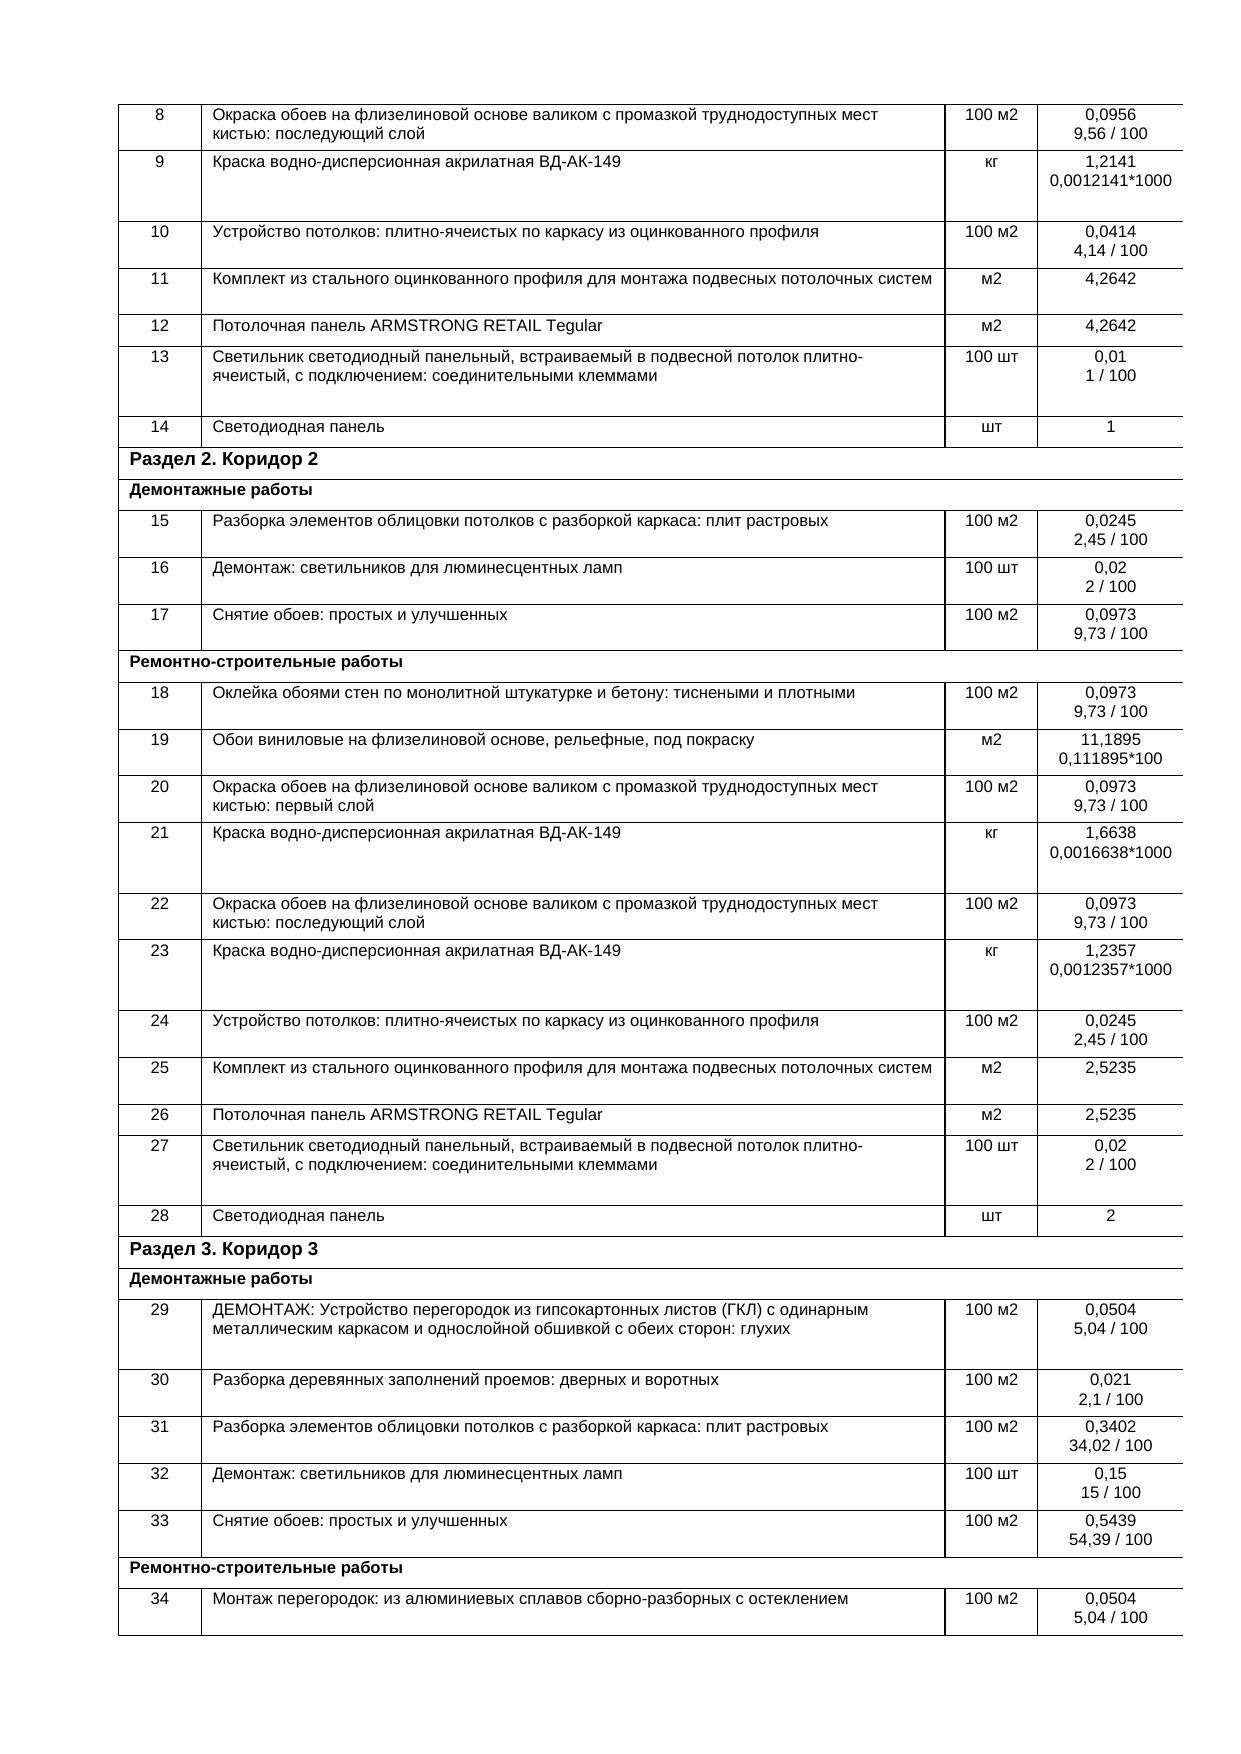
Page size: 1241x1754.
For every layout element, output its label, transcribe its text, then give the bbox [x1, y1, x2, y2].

table_cell Снятие обоев: простых и улучшенных [202, 1511, 944, 1557]
table_cell 0,15 15 / 100 [1038, 1464, 1183, 1510]
table_cell 29 [119, 1300, 201, 1369]
table_cell 22 [119, 894, 201, 939]
table_cell 100 шт [946, 558, 1037, 603]
table_cell Монтаж перегородок: из алюминиевых сплавов сборно-разборных с остеклением [202, 1589, 944, 1635]
table_cell Светодиодная панель [202, 1206, 944, 1236]
table_cell Краска водно-дисперсионная акрилатная ВД-АК-149 [202, 823, 944, 892]
table_cell 27 [119, 1136, 201, 1205]
table_cell Окраска обоев на флизелиновой основе валиком с промазкой труднодоступных мест кистью: последующий слой [202, 894, 944, 939]
table_cell 100 м2 [946, 511, 1037, 557]
table_cell 0,021 2,1 / 100 [1038, 1370, 1183, 1416]
table_cell м2 [946, 315, 1037, 346]
table_cell м2 [946, 1058, 1037, 1103]
table_cell кг [946, 151, 1037, 221]
table_cell 11 [119, 269, 201, 314]
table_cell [202, 151, 944, 221]
table_cell м2 [946, 1105, 1037, 1135]
table_cell Демонтажные работы [119, 480, 1183, 510]
table_cell 100 шт [946, 1136, 1037, 1205]
table_cell ДЕМОНТАЖ: Устройство перегородок из гипсокартонных листов (ГКЛ) с одинарным металлическим каркасом и однослойной обшивкой с обеих сторон: глухих [202, 1300, 944, 1369]
table_cell Устройство потолков: плитно-ячеистых по каркасу из оцинкованного профиля [202, 1011, 944, 1057]
table_cell 18 [119, 683, 201, 728]
table_cell Обои виниловые на флизелиновой основе, рельефные, под покраску [202, 730, 944, 775]
table_cell 16 [119, 558, 201, 603]
table_cell 1,2141 0,0012141*1000 [1038, 151, 1183, 221]
table_cell 0,0973 9,73 / 100 [1038, 683, 1183, 728]
table_cell 0,0973 9,73 / 100 [1038, 605, 1183, 650]
table_cell 23 [119, 940, 201, 1010]
table_cell 33 [119, 1511, 201, 1557]
table_cell Ремонтно-строительные работы [119, 1558, 1183, 1588]
table_cell 15 [119, 511, 201, 557]
table_cell 10 [119, 222, 201, 267]
table_cell 0,0245 2,45 / 100 [1038, 1011, 1183, 1057]
table_cell 0,0504 5,04 / 100 [1038, 1300, 1183, 1369]
table_cell 20 [119, 776, 201, 822]
table_cell Разборка элементов облицовки потолков с разборкой каркаса: плит растровых [202, 1417, 944, 1463]
table_cell 1 [1038, 417, 1183, 447]
table_cell 26 [119, 1105, 201, 1135]
table_cell шт [946, 417, 1037, 447]
table_cell 0,3402 34,02 / 100 [1038, 1417, 1183, 1463]
table_cell 1,6638 0,0016638*1000 [1038, 823, 1183, 892]
table_cell 1,2357 0,0012357*1000 [1038, 940, 1183, 1010]
table_cell 25 [119, 1058, 201, 1103]
table_cell 32 [119, 1464, 201, 1510]
table_cell 100 шт [946, 347, 1037, 416]
table_cell 0,02 2 / 100 [1038, 558, 1183, 603]
table_cell 100 м2 [946, 1011, 1037, 1057]
table_cell Разборка элементов облицовки потолков с разборкой каркаса: плит растровых [202, 511, 944, 557]
table_cell Комплект из стального оцинкованного профиля для монтажа подвесных потолочных систем [202, 1058, 944, 1103]
table_cell 100 м2 [946, 222, 1037, 267]
table_cell 28 [119, 1206, 201, 1236]
table_cell 2,5235 [1038, 1105, 1183, 1135]
table_cell 0,0504 5,04 / 100 [1038, 1589, 1183, 1635]
table_cell Комплект из стального оцинкованного профиля для монтажа подвесных потолочных систем [202, 269, 944, 314]
table_cell 4,2642 [1038, 269, 1183, 314]
table_cell Демонтаж: светильников для люминесцентных ламп [202, 558, 944, 603]
table_cell 34 [119, 1589, 201, 1635]
table_cell 100 м2 [946, 683, 1037, 728]
table_cell 2,5235 [1038, 1058, 1183, 1103]
table_cell 100 шт [946, 1464, 1037, 1510]
table_cell 19 [119, 730, 201, 775]
table_cell 0,0414 4,14 / 100 [1038, 222, 1183, 267]
table_cell 0,0973 9,73 / 100 [1038, 894, 1183, 939]
table_cell Окраска обоев на флизелиновой основе валиком с промазкой труднодоступных мест кистью: первый слой [202, 776, 944, 822]
table_cell 0,0973 9,73 / 100 [1038, 776, 1183, 822]
table_cell 9 [119, 151, 201, 221]
table_cell 14 [119, 417, 201, 447]
table_cell 30 [119, 1370, 201, 1416]
table_cell 8 [119, 105, 201, 150]
table_cell Светодиодная панель [202, 417, 944, 447]
table_cell 100 м2 [946, 605, 1037, 650]
table_cell Ремонтно-строительные работы [119, 651, 1183, 682]
table_cell Светильник светодиодный панельный, встраиваемый в подвесной потолок плитно-ячеистый, с подключением: соединительными клеммами [202, 347, 944, 416]
table_cell 24 [119, 1011, 201, 1057]
table_cell Потолочная панель ARMSTRONG RETAIL Tegular [202, 315, 944, 346]
table_cell Окраска обоев на флизелиновой основе валиком с промазкой труднодоступных мест кистью: последующий слой [202, 105, 944, 150]
table_cell 100 м2 [946, 1511, 1037, 1557]
table_cell 0,0245 2,45 / 100 [1038, 511, 1183, 557]
table_cell 100 м2 [946, 1370, 1037, 1416]
table_cell Светильник светодиодный панельный, встраиваемый в подвесной потолок плитно-ячеистый, с подключением: соединительными клеммами [202, 1136, 944, 1205]
table_cell Раздел 3. Коридор 3 [119, 1237, 1183, 1267]
table_cell 11,1895 0,111895*100 [1038, 730, 1183, 775]
table_cell 100 м2 [946, 1300, 1037, 1369]
table_cell 12 [119, 315, 201, 346]
table_cell кг [946, 940, 1037, 1010]
table_cell 4,2642 [1038, 315, 1183, 346]
table_cell Демонтажные работы [119, 1269, 1183, 1299]
table_cell 100 м2 [946, 776, 1037, 822]
table_cell Оклейка обоями стен по монолитной штукатурке и бетону: тиснеными и плотными [202, 683, 944, 728]
table_cell Снятие обоев: простых и улучшенных [202, 605, 944, 650]
table_cell Потолочная панель ARMSTRONG RETAIL Tegular [202, 1105, 944, 1135]
table_cell Раздел 2. Коридор 2 [119, 448, 1183, 478]
table_cell м2 [946, 269, 1037, 314]
table_cell 0,0956 9,56 / 100 [1038, 105, 1183, 150]
table_cell 17 [119, 605, 201, 650]
table_cell 21 [119, 823, 201, 892]
table_cell 0,5439 54,39 / 100 [1038, 1511, 1183, 1557]
table_cell 100 м2 [946, 105, 1037, 150]
table_cell 0,02 2 / 100 [1038, 1136, 1183, 1205]
table_cell 2 [1038, 1206, 1183, 1236]
table_cell шт [946, 1206, 1037, 1236]
table_cell 100 м2 [946, 1417, 1037, 1463]
table_cell 0,01 1 / 100 [1038, 347, 1183, 416]
table_cell м2 [946, 730, 1037, 775]
table_cell кг [946, 823, 1037, 892]
table_cell 31 [119, 1417, 201, 1463]
table_cell Разборка деревянных заполнений проемов: дверных и воротных [202, 1370, 944, 1416]
table_cell 100 м2 [946, 894, 1037, 939]
table_cell Устройство потолков: плитно-ячеистых по каркасу из оцинкованного профиля [202, 222, 944, 267]
table_cell 100 м2 [946, 1589, 1037, 1635]
table_cell Краска водно-дисперсионная акрилатная ВД-АК-149 [202, 940, 944, 1010]
table_cell Демонтаж: светильников для люминесцентных ламп [202, 1464, 944, 1510]
table_cell 13 [119, 347, 201, 416]
